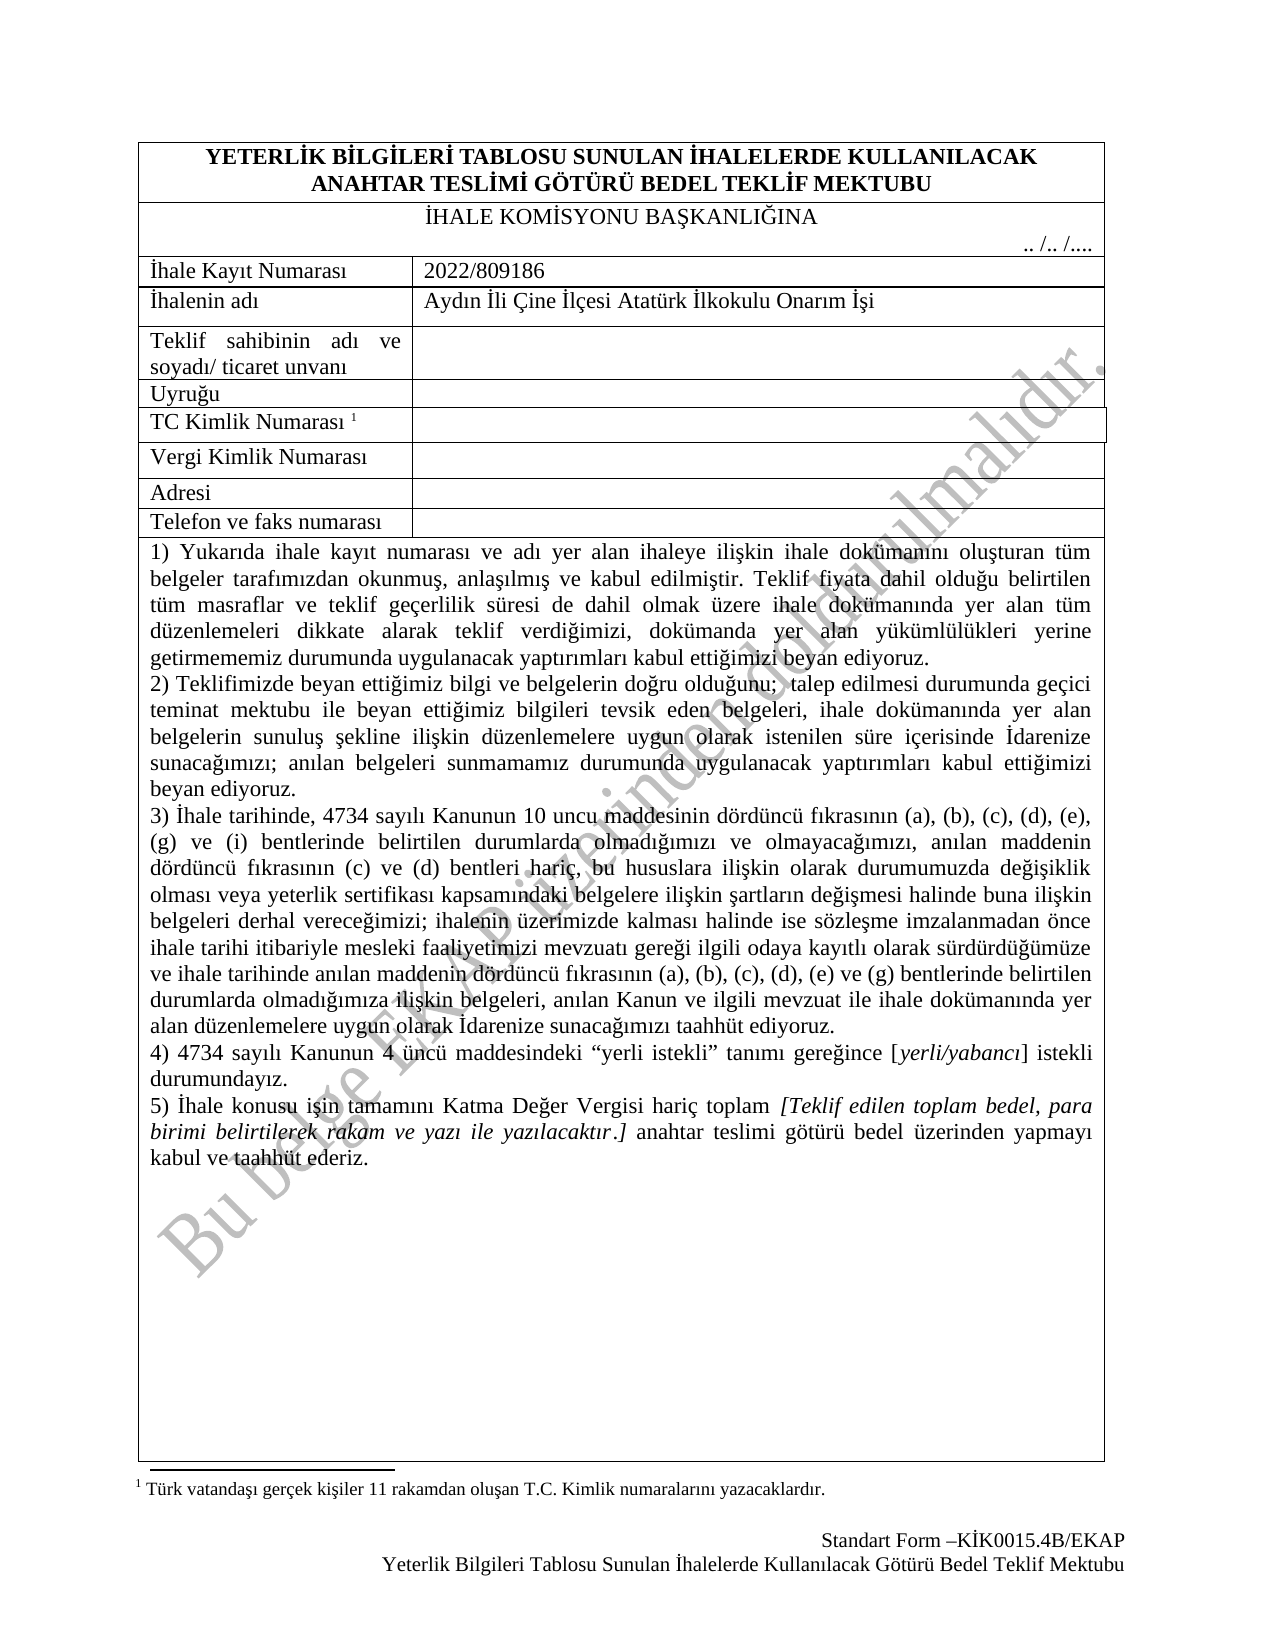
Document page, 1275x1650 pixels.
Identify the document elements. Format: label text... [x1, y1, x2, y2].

table_cell İhalenin adı [139, 288, 412, 326]
table_cell Telefon ve faks numarası [139, 509, 412, 537]
table_cell TC Kimlik Numarası [139, 408, 412, 442]
table_cell İhale Kayıt Numarası [139, 257, 412, 286]
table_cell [139, 538, 1104, 1461]
table_cell Teklif sahibinin adı ve soyadı/ ticaret unvanı [139, 327, 412, 379]
table_cell [413, 380, 1104, 407]
table_cell [413, 408, 1106, 442]
table_cell [413, 479, 1104, 507]
table_cell Vergi Kimlik Numarası [139, 443, 412, 478]
table_cell Aydın İli Çine İlçesi Atatürk İlkokulu Onarım İşi [413, 288, 1104, 326]
table_cell [413, 509, 1104, 537]
table_header YETERLİK BİLGİLERİ TABLOSU SUNULAN İHALELERDE KULLANILACAK ANAHTAR TESLİMİ GÖTÜRÜ BEDEL TEKLİF MEKTUBU [139, 143, 1104, 202]
table_cell Adresi [139, 479, 412, 507]
table_cell 2022/809186 [413, 257, 1104, 286]
table_cell [413, 327, 1104, 379]
table_cell [413, 443, 1104, 478]
table_cell Uyruğu [139, 380, 412, 407]
table_cell İHALE KOMİSYONU BAŞKANLIĞINA .. /.. /.... [139, 203, 1104, 256]
